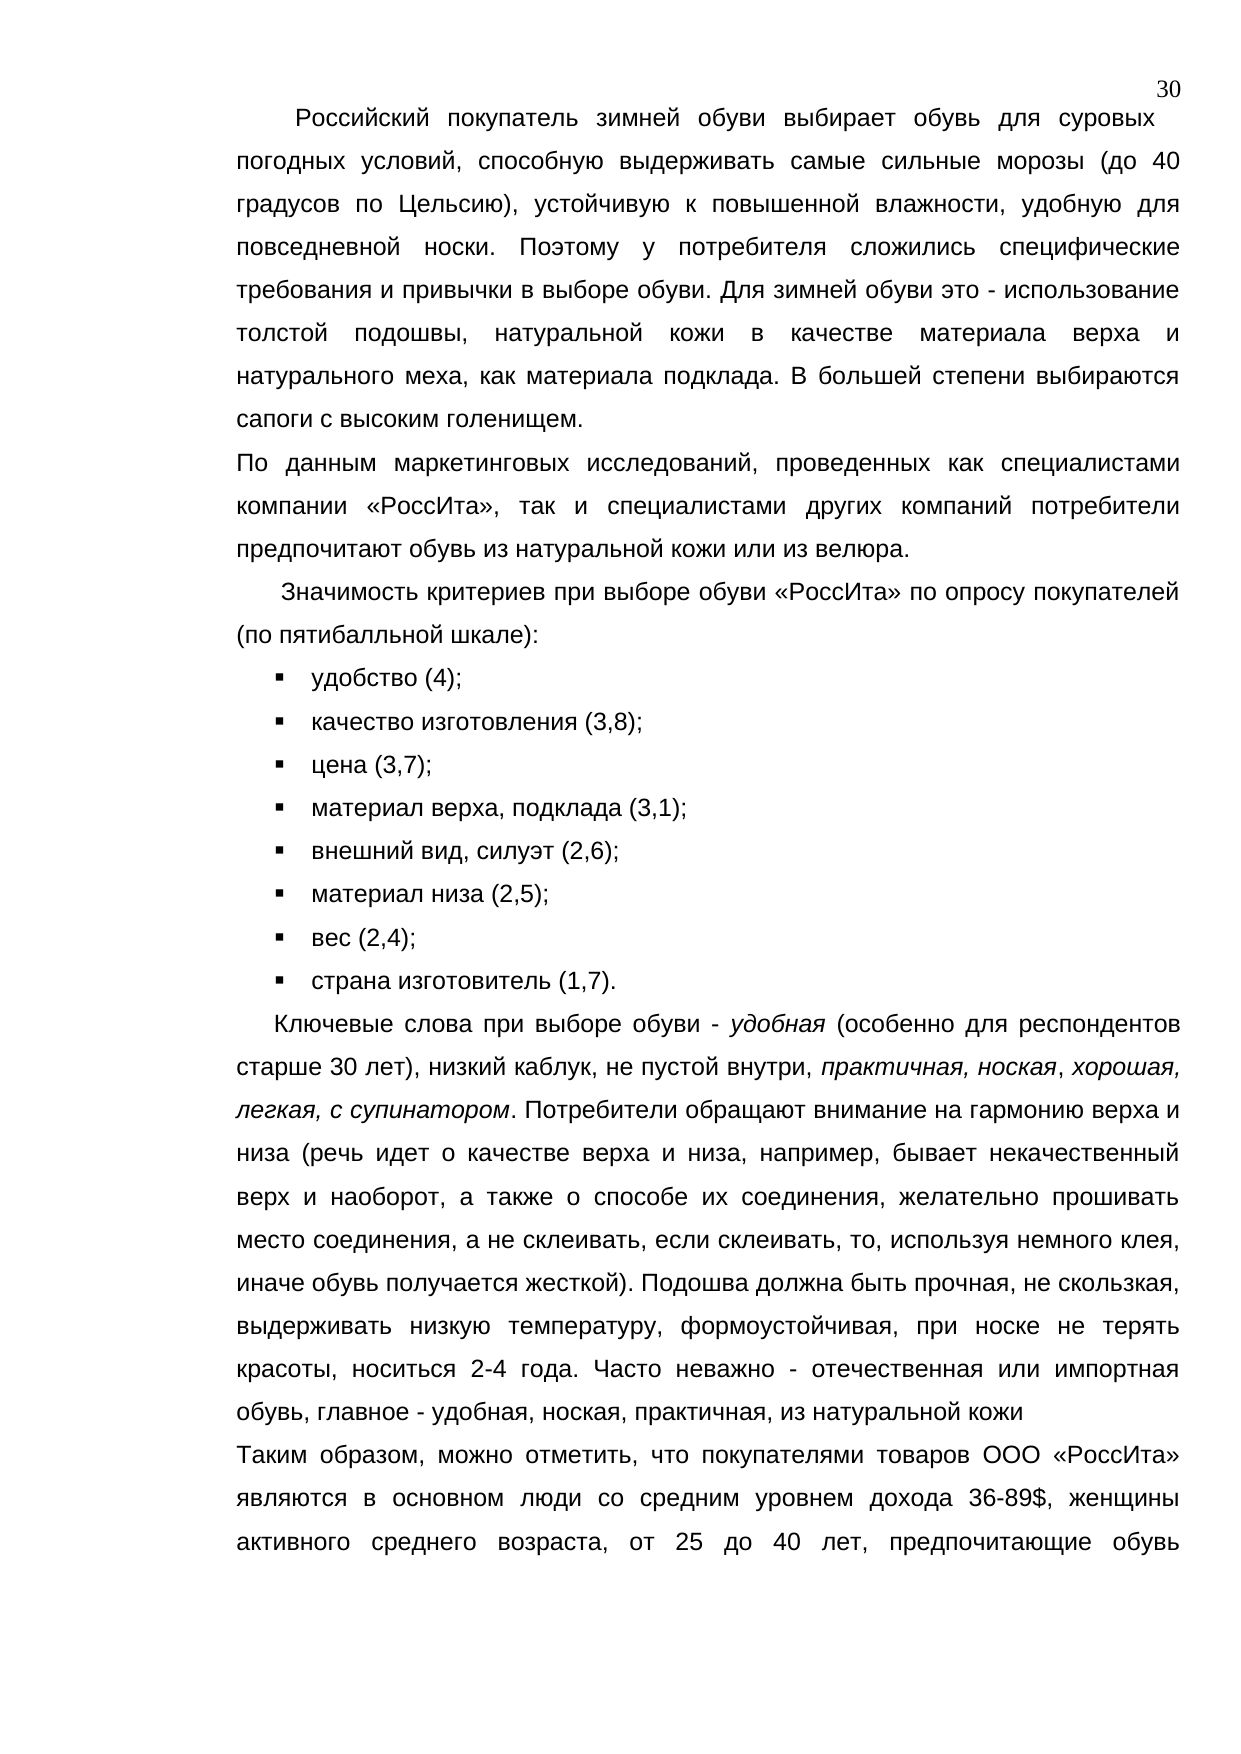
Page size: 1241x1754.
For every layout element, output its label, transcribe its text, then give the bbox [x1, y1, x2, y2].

text Значимость критериев при выборе обуви «РоссИта» по опросу покупателей (по пятибалльной шкале): [236, 577, 1181, 649]
list материал низа (2,5); [274, 879, 1181, 908]
list удобство (4); [274, 663, 1181, 692]
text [236, 1440, 1181, 1555]
text Ключевые слова при выборе обуви - удобная (особенно для респондентов старше 30 лет), низкий каблук, не пустой внутри, практичная, ноская, хорошая, легкая, с супинатором. Потребители обращают внимание на гармонию верха и низа (речь идет о качестве верха и низа, например, бывает некачественный верх и наоборот, а также о способе их соединения, желательно прошивать место соединения, а не склеивать, если склеивать, то, используя немного клея, иначе обувь получается жесткой). Подошва должна быть прочная, не скользкая, выдерживать низкую температуру, формоустойчивая, при носке не терять красоты, носиться 2-4 года. Часто неважно - отечественная или импортная обувь, главное - удобная, ноская, практичная, из натуральной кожи [236, 1009, 1181, 1426]
list цена (3,7); [274, 750, 1181, 778]
text Российский покупатель зимней обуви выбирает обувь для суровых погодных условий, способную выдерживать самые сильные морозы (до 40 градусов по Цельсию), устойчивую к повышенной влажности, удобную для повседневной носки. Поэтому у потребителя сложились специфические требования и привычки в выборе обуви. Для зимней обуви это - использование толстой подошвы, натуральной кожи в качестве материала верха и натурального меха, как материала подклада. В большей степени выбираются сапоги с высоким голенищем. [236, 103, 1181, 433]
list качество изготовления (3,8); [274, 706, 1181, 735]
list страна изготовитель (1,7). [274, 966, 1181, 995]
list внешний вид, силуэт (2,6); [274, 836, 1181, 865]
list вес (2,4); [274, 923, 1181, 951]
text По данным маркетинговых исследований, проведенных как специалистами компании «РоссИта», так и специалистами других компаний потребители предпочитают обувь из натуральной кожи или из велюра. [236, 448, 1181, 563]
list материал верха, подклада (3,1); [274, 793, 1181, 822]
